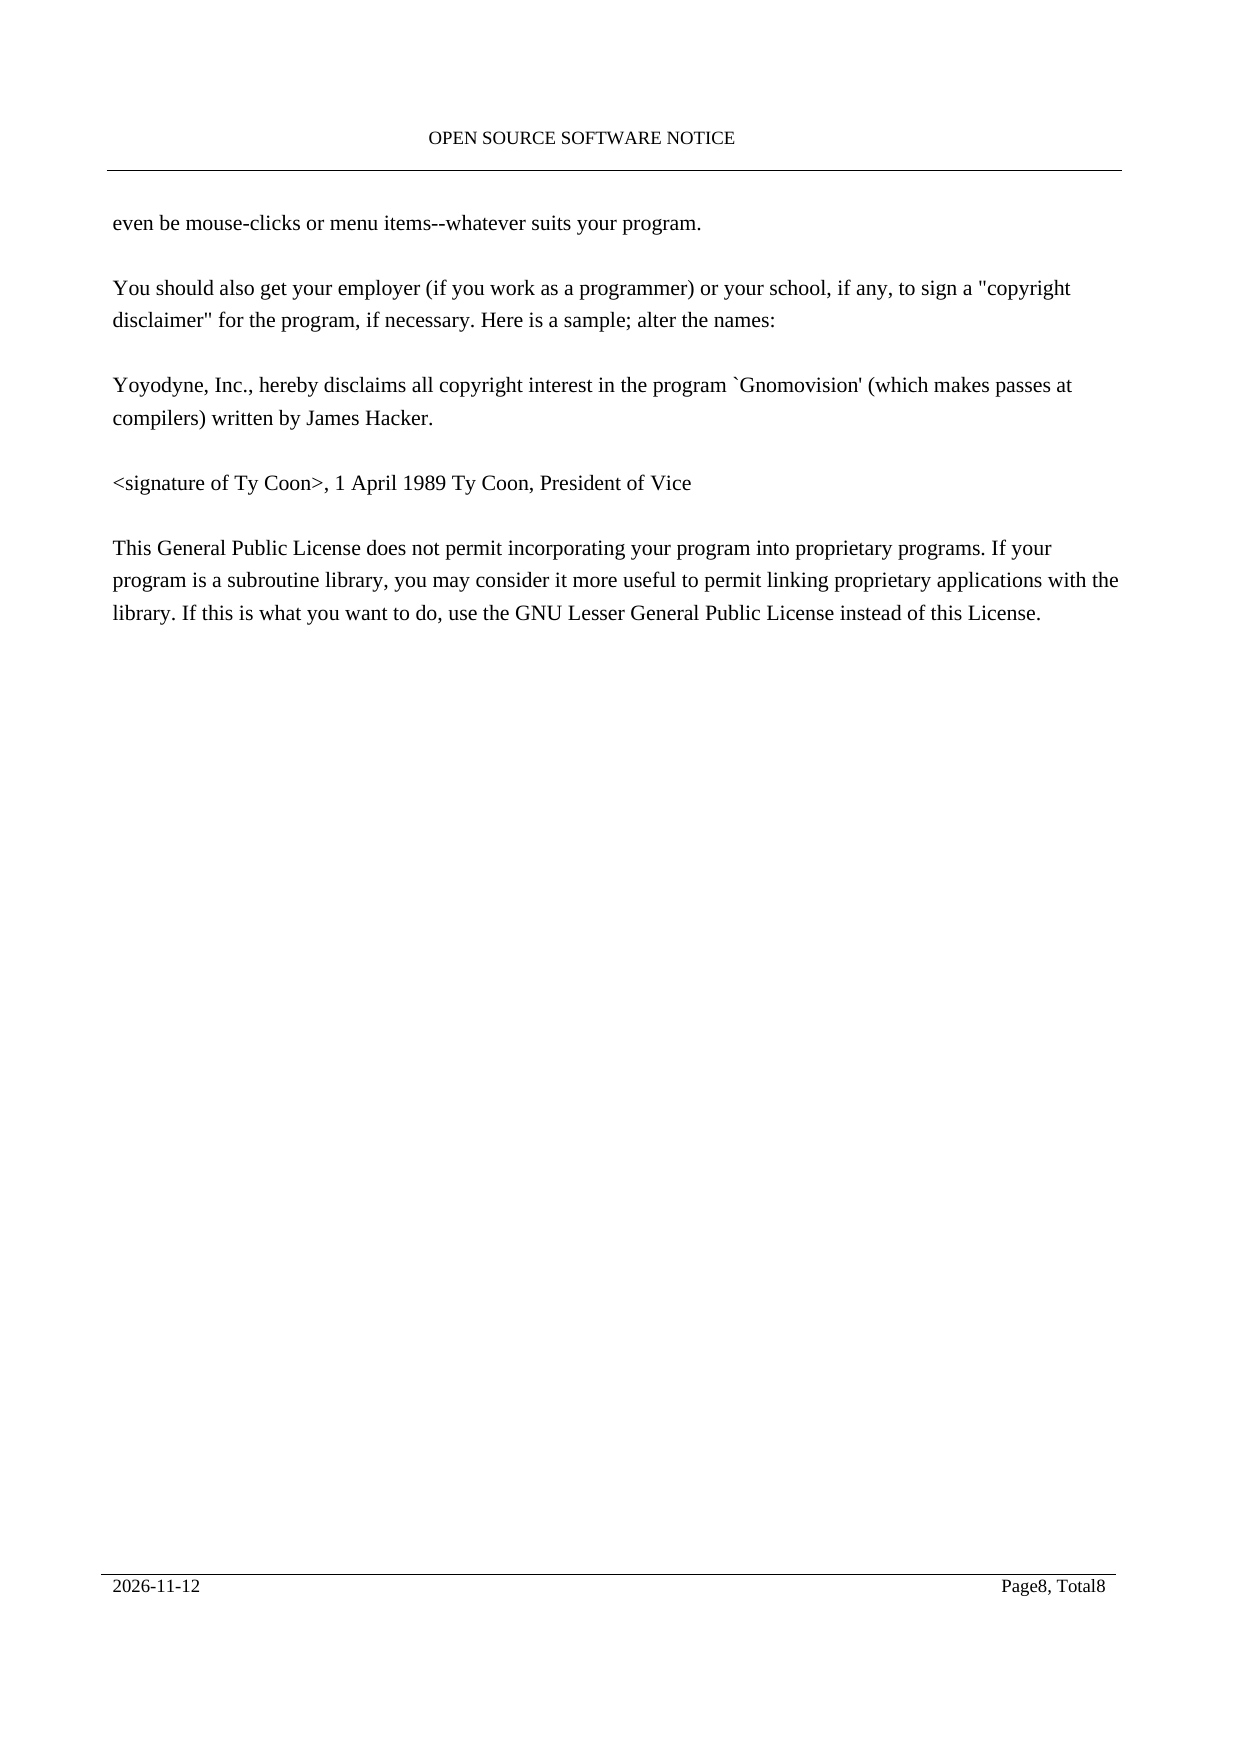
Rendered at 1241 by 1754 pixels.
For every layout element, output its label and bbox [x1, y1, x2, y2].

text [112, 206, 1128, 629]
